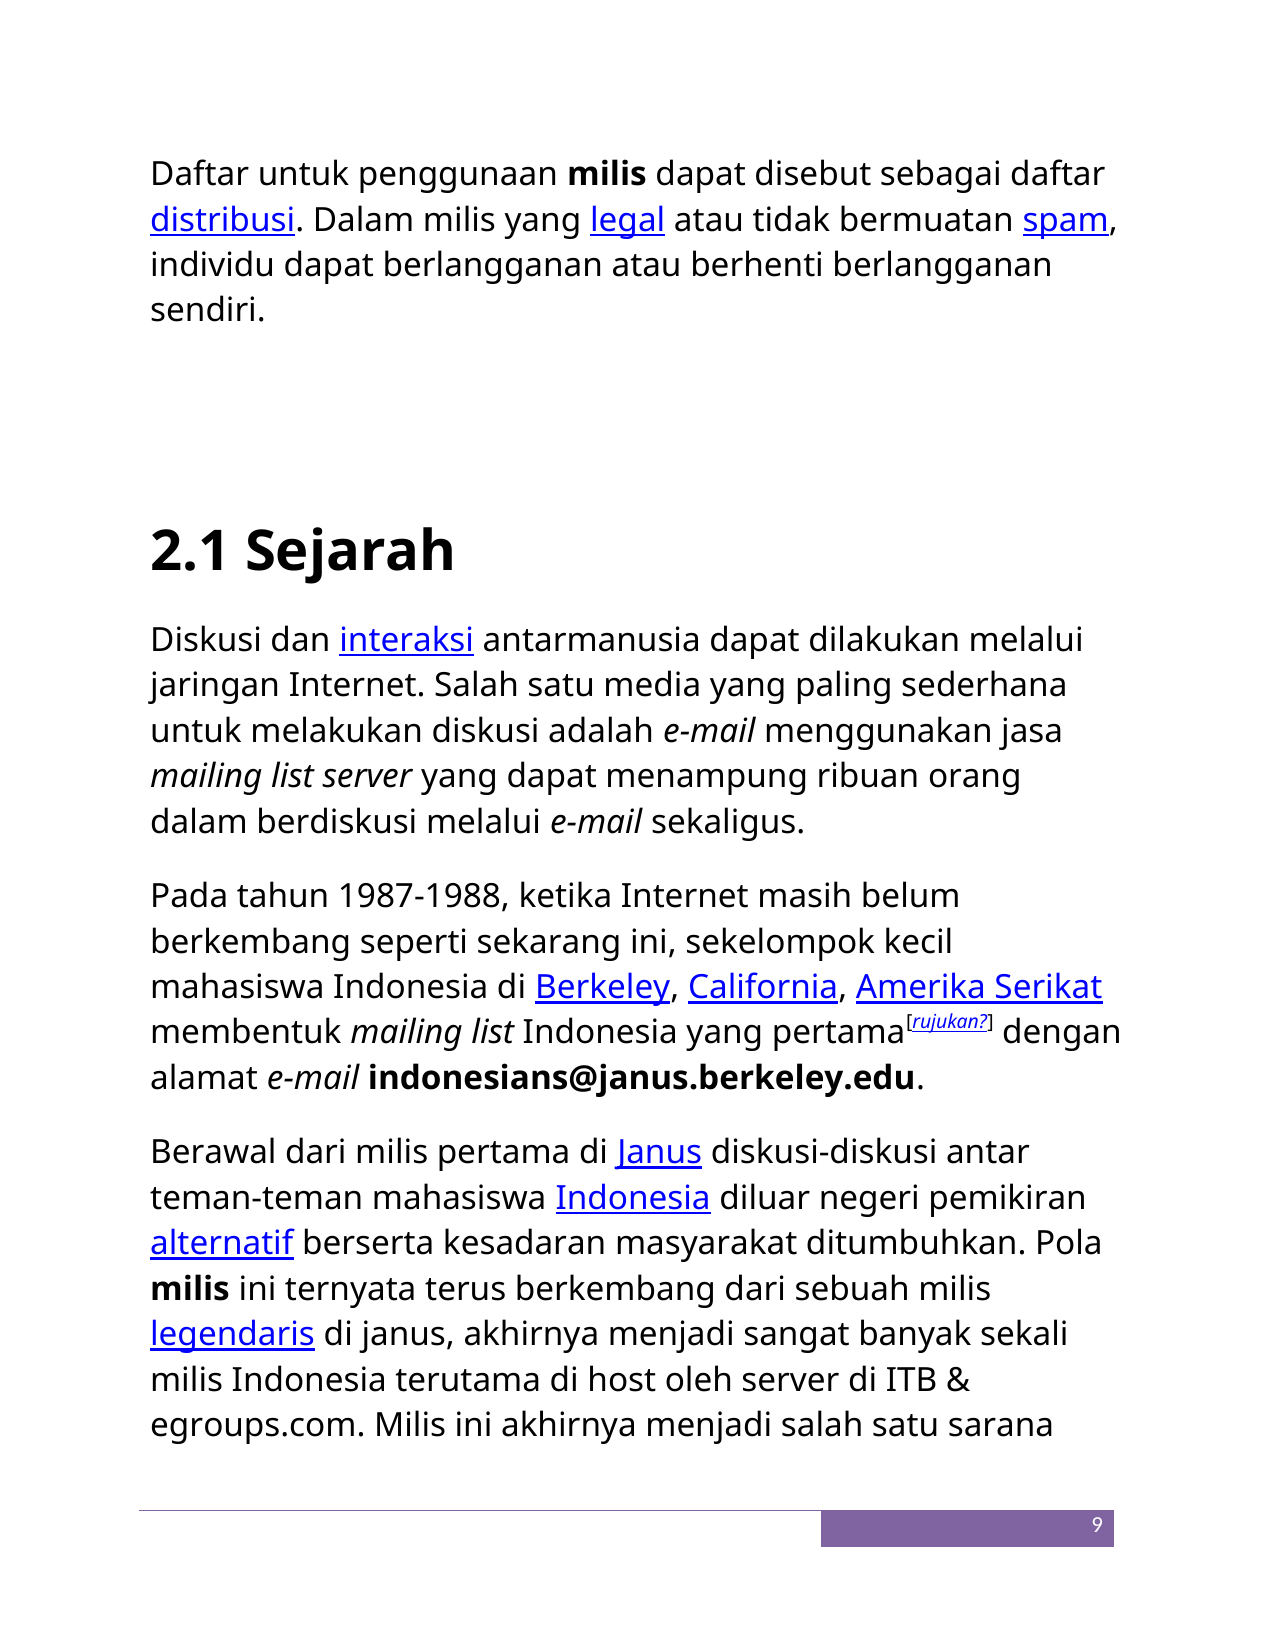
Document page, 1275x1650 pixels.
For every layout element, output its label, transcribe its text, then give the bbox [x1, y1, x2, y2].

text Pada tahun 1987-1988, ketika Internet masih belum berkembang seperti sekarang ini, sekelompok kecil mahasiswa Indonesia di Berkeley, California, Amerika Serikat membentuk mailing list Indonesia yang pertama[rujukan?] dengan alamat e-mail indonesians@janus.berkeley.edu. [150, 872, 1125, 1099]
text Daftar untuk penggunaan milis dapat disebut sebagai daftar distribusi. Dalam milis yang legal atau tidak bermuatan spam, individu dapat berlangganan atau berhenti berlangganan sendiri. [150, 150, 1125, 332]
text Diskusi dan interaksi antarmanusia dapat dilakukan melalui jaringan Internet. Salah satu media yang paling sederhana untuk melakukan diskusi adalah e-mail menggunakan jasa mailing list server yang dapat menampung ribuan orang dalam berdiskusi melalui e-mail sekaligus. [150, 616, 1125, 843]
text 2.1 Sejarah [150, 510, 1125, 587]
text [150, 1128, 1125, 1446]
